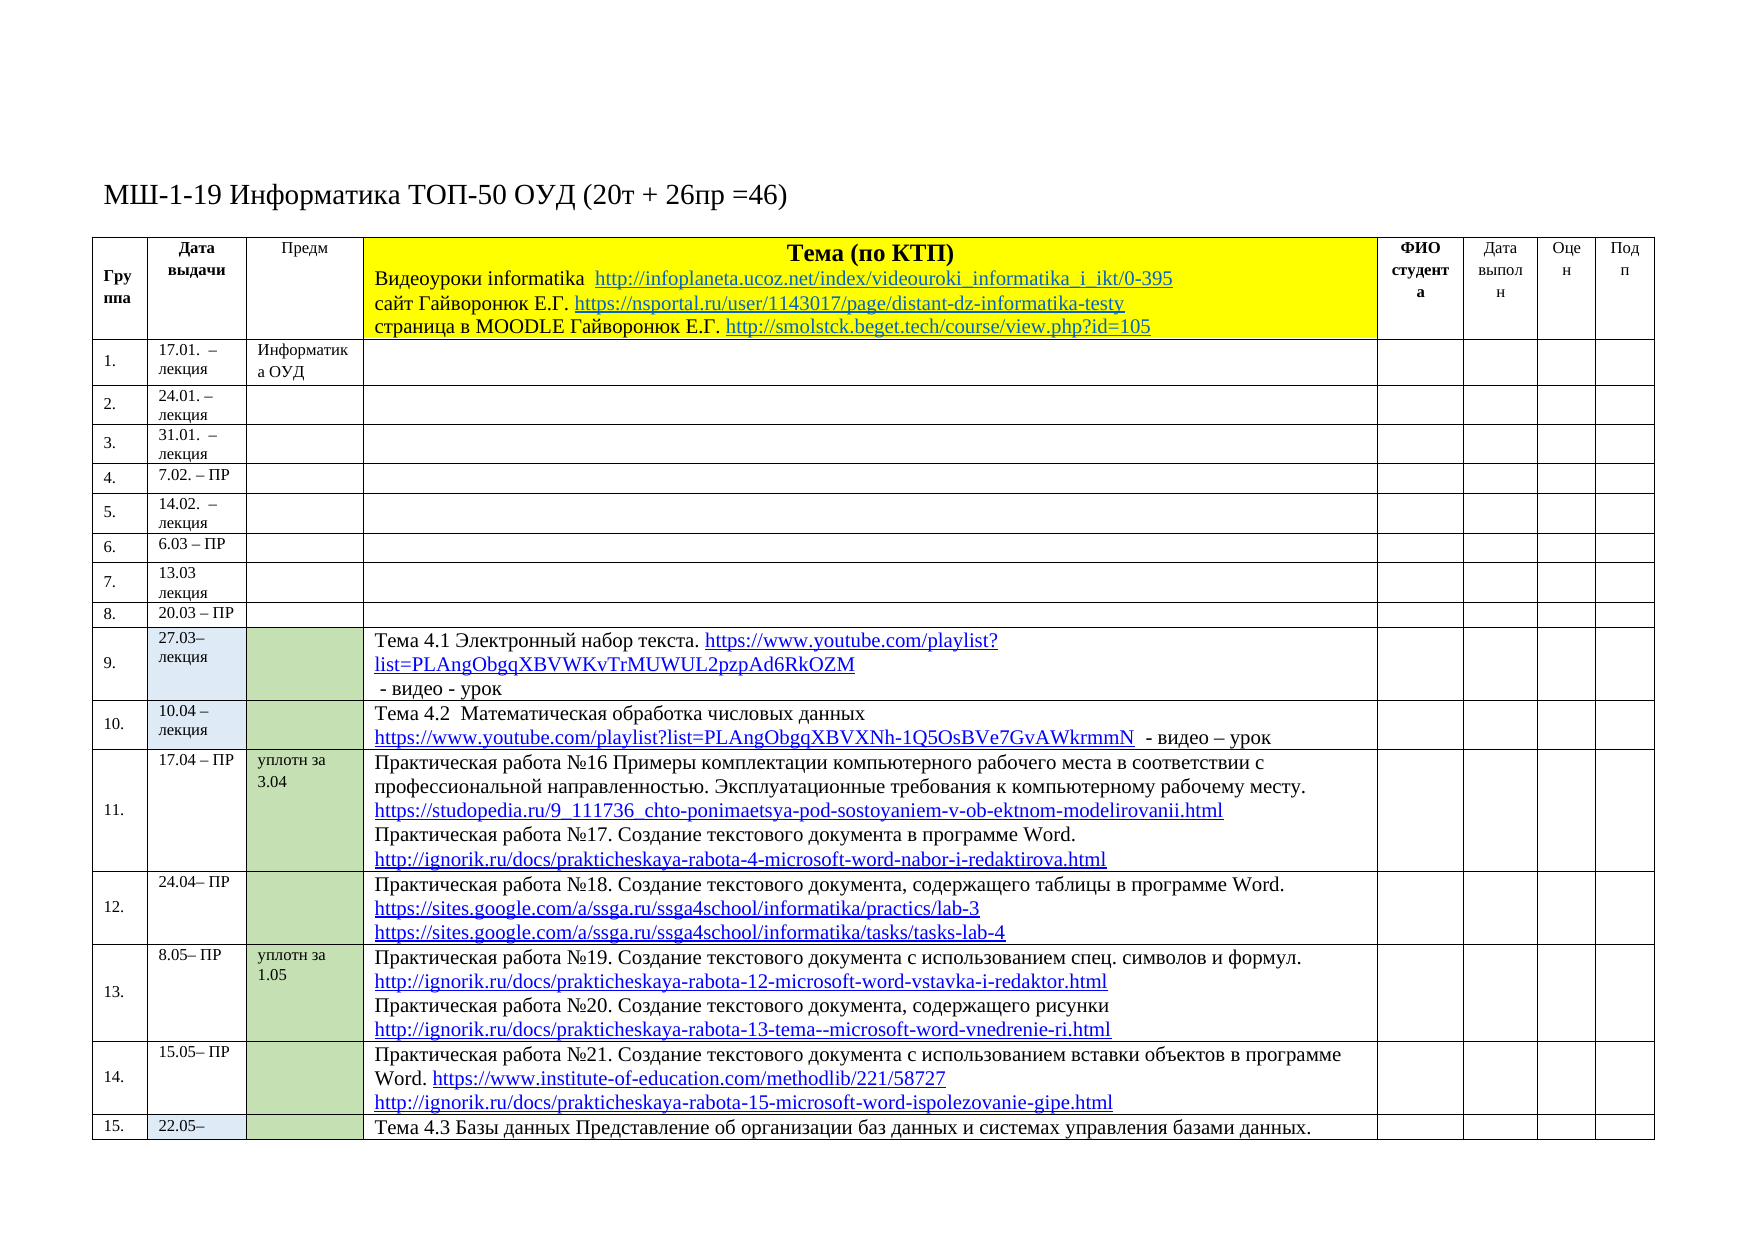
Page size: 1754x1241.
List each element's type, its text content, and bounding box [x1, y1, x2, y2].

table_cell [1596, 386, 1654, 424]
table_cell [1378, 464, 1463, 493]
table_cell [247, 494, 363, 532]
table_cell [1538, 340, 1595, 384]
table_cell [1378, 425, 1463, 463]
text МШ-1-19 Информатика ТОП-50 ОУД (20т + 26пр =46) [103, 177, 1665, 211]
table_cell Практическая работа №21. Создание текстового документа с использованием вставки объектов в программе Word. https://www.institute-of-education.com/methodlib/221/58727 http://ignorik.ru/docs/prakticheskaya-rabota-15-microsoft-word-ispolezovanie-gipe.html [364, 1042, 1377, 1114]
table_cell [1538, 1042, 1595, 1114]
table_cell [1464, 1115, 1537, 1139]
table_cell [1596, 945, 1654, 1041]
table_cell [1538, 494, 1595, 532]
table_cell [364, 1115, 1377, 1139]
table_cell [1596, 534, 1654, 562]
table_cell 7.02. – ПР [148, 464, 246, 493]
table_cell 13.03 лекция [148, 563, 246, 602]
table_cell 10.04 – лекция [148, 701, 246, 749]
table_header Дата выдачи [148, 238, 246, 338]
table_cell [247, 1042, 363, 1114]
table_cell [1464, 464, 1537, 493]
table_cell [1464, 340, 1537, 384]
table_cell [1378, 750, 1463, 871]
table_cell [1464, 750, 1537, 871]
table_cell [247, 425, 363, 463]
table_cell [1378, 603, 1463, 627]
table_cell [1538, 603, 1595, 627]
table_cell [93, 1042, 147, 1114]
table_cell [1378, 386, 1463, 424]
table_cell 15.05– ПР [148, 1042, 246, 1114]
table_cell [1538, 464, 1595, 493]
table_cell [247, 628, 363, 700]
table_cell [1596, 563, 1654, 602]
table_cell [1378, 563, 1463, 602]
table_cell [1464, 1042, 1537, 1114]
table_header Подп [1596, 238, 1654, 338]
table_cell [1378, 628, 1463, 700]
table_cell Тема 4.2 Математическая обработка числовых данных https://www.youtube.com/playlist?list=PLAngObgqXBVXNh-1Q5OsBVe7GvAWkrmmN - видео – урок [364, 701, 1377, 749]
table_cell [93, 563, 147, 602]
table_cell [1596, 1042, 1654, 1114]
table_cell [1378, 872, 1463, 944]
table_header Группа [93, 238, 147, 338]
table_cell [364, 425, 1377, 463]
table_header Дата выполн [1464, 238, 1537, 338]
table_cell уплотн за 1.05 [247, 945, 363, 1041]
table_cell [93, 750, 147, 871]
table_cell [93, 701, 147, 749]
table_cell [247, 872, 363, 944]
table_cell [1538, 1115, 1595, 1139]
table_cell 24.04– ПР [148, 872, 246, 944]
table_cell [247, 386, 363, 424]
table_cell [1596, 425, 1654, 463]
table_cell [1538, 386, 1595, 424]
table_cell [93, 1115, 147, 1139]
table_cell [247, 563, 363, 602]
table_cell [93, 386, 147, 424]
table_cell [1464, 494, 1537, 532]
table_cell [1596, 603, 1654, 627]
table_cell [93, 945, 147, 1041]
table_cell [1464, 563, 1537, 602]
table_cell [364, 534, 1377, 562]
table_cell [93, 464, 147, 493]
table_cell 14.02. – лекция [148, 494, 246, 532]
table_cell 31.01. – лекция [148, 425, 246, 463]
table_cell [1464, 425, 1537, 463]
table_cell [364, 563, 1377, 602]
table_cell [1538, 945, 1595, 1041]
table_cell 22.05– лекция [148, 1115, 246, 1139]
table_cell [1596, 340, 1654, 384]
table_cell [93, 494, 147, 532]
table_cell 8.05– ПР [148, 945, 246, 1041]
table_cell [1378, 701, 1463, 749]
table_cell [1538, 750, 1595, 871]
table_cell Практическая работа №18. Создание текстового документа, содержащего таблицы в программе Word. https://sites.google.com/a/ssga.ru/ssga4school/informatika/practics/lab-3 https://sites.google.com/a/ssga.ru/ssga4school/informatika/tasks/tasks-lab-4 [364, 872, 1377, 944]
table_cell [1596, 628, 1654, 700]
table_header Тема (по КТП) Видеоуроки informatika http://infoplaneta.ucoz.net/index/videouroki_informatika_i_ikt/0-395 сайт Гайворонюк Е.Г. https://nsportal.ru/user/1143017/page/distant-dz-informatika-testy страница в MOODLE Гайворонюк Е.Г. http://smolstck.beget.tech/course/view.php?id=105 [364, 238, 1377, 338]
table_cell [1378, 340, 1463, 384]
table_cell [247, 1115, 363, 1139]
table_cell [1464, 628, 1537, 700]
table_header Оцен [1538, 238, 1595, 338]
table_cell [247, 464, 363, 493]
table_cell [1464, 534, 1537, 562]
table_cell [1538, 563, 1595, 602]
table_header ФИО студента [1378, 238, 1463, 338]
table_cell Практическая работа №19. Создание текстового документа с использованием спец. символов и формул. http://ignorik.ru/docs/prakticheskaya-rabota-12-microsoft-word-vstavka-i-redaktor.html Практическая работа №20. Создание текстового документа, содержащего рисунки http://ignorik.ru/docs/prakticheskaya-rabota-13-tema--microsoft-word-vnedrenie-ri.html [364, 945, 1377, 1041]
table_cell 20.03 – ПР [148, 603, 246, 627]
table_cell [1464, 603, 1537, 627]
table_cell [93, 534, 147, 562]
table_cell [1596, 1115, 1654, 1139]
table_cell [1464, 386, 1537, 424]
table_cell [1596, 872, 1654, 944]
table_cell [247, 701, 363, 749]
table_cell [247, 603, 363, 627]
table_cell [1378, 945, 1463, 1041]
table_cell [1378, 1115, 1463, 1139]
table_cell Тема 4.1 Электронный набор текста. https://www.youtube.com/playlist?list=PLAngObgqXBVWKvTrMUWUL2pzpAd6RkOZM - видео - урок [364, 628, 1377, 700]
table_header Предм [247, 238, 363, 338]
table_cell [364, 603, 1377, 627]
table_cell [364, 340, 1377, 384]
table_cell [1596, 464, 1654, 493]
table_cell 24.01. – лекция [148, 386, 246, 424]
table_cell [1464, 701, 1537, 749]
table_cell [1596, 494, 1654, 532]
table_cell [1538, 534, 1595, 562]
table_cell [1464, 872, 1537, 944]
table_cell [93, 628, 147, 700]
table_cell [1464, 945, 1537, 1041]
table_cell уплотн за 3.04 [247, 750, 363, 871]
table_cell 17.04 – ПР [148, 750, 246, 871]
table_cell [1538, 425, 1595, 463]
table_cell [93, 425, 147, 463]
table_cell [1538, 628, 1595, 700]
table_cell [1378, 1042, 1463, 1114]
table_cell Практическая работа №16 Примеры комплектации компьютерного рабочего места в соответствии с профессиональной направленностью. Эксплуатационные требования к компьютерному рабочему месту. https://studopedia.ru/9_111736_chto-ponimaetsya-pod-sostoyaniem-v-ob-ektnom-modelirovanii.html Практическая работа №17. Создание текстового документа в программе Word. http://ignorik.ru/docs/prakticheskaya-rabota-4-microsoft-word-nabor-i-redaktirova.html [364, 750, 1377, 871]
table_cell 17.01. – лекция [148, 340, 246, 384]
table_cell Информатика ОУД [247, 340, 363, 384]
table_cell [364, 494, 1377, 532]
table_cell [247, 534, 363, 562]
table_cell [1538, 701, 1595, 749]
table_cell 27.03– лекция [148, 628, 246, 700]
table_cell 6.03 – ПР [148, 534, 246, 562]
table_cell [1538, 872, 1595, 944]
table_cell [1378, 534, 1463, 562]
table_cell [364, 464, 1377, 493]
table_cell [1596, 701, 1654, 749]
table_cell [93, 340, 147, 384]
table_cell [93, 603, 147, 627]
table_cell [1378, 494, 1463, 532]
table_cell [93, 872, 147, 944]
table_cell [364, 386, 1377, 424]
table_cell [1596, 750, 1654, 871]
